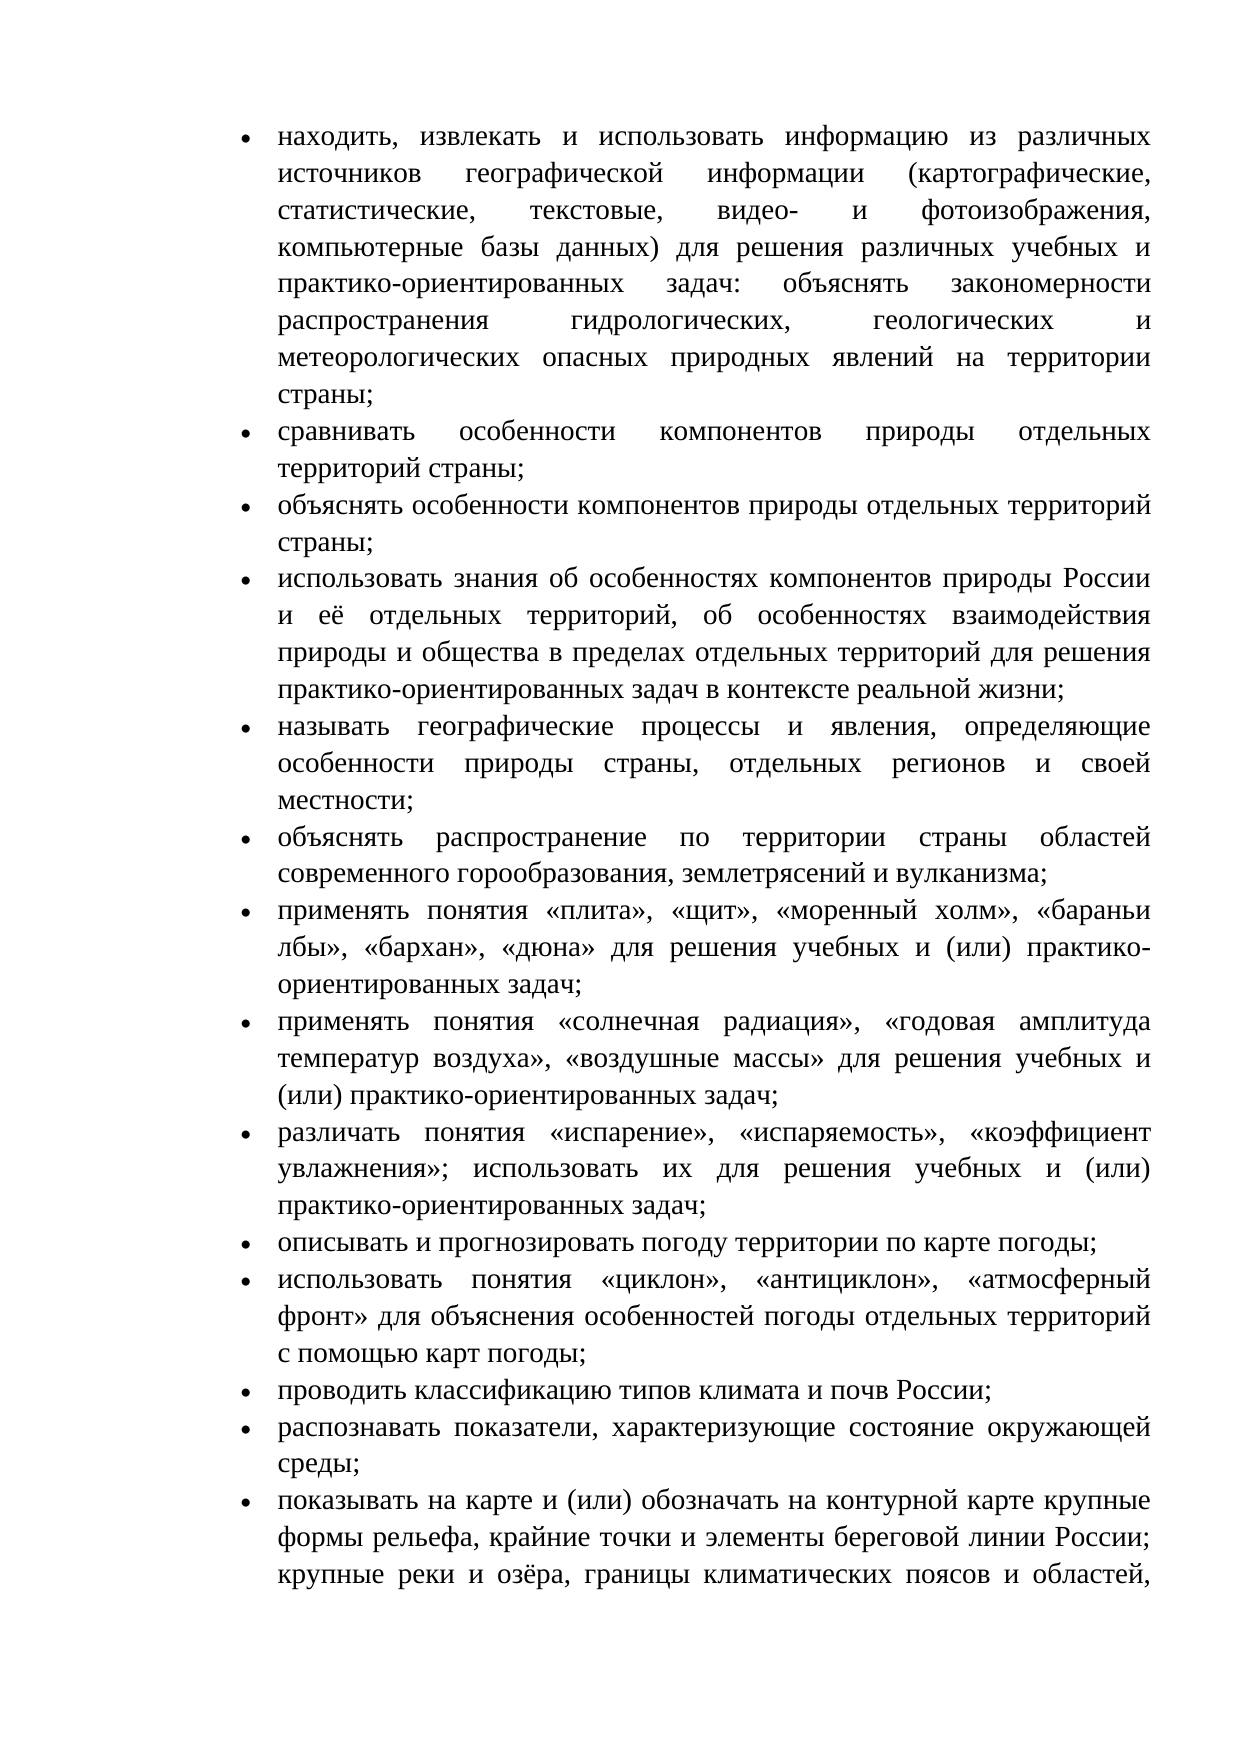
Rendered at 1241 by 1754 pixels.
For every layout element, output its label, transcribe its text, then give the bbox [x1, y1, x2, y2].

list описывать и прогнозировать погоду территории по карте погоды; [240, 1224, 1152, 1258]
list проводить классификацию типов климата и почв России; [240, 1372, 1152, 1405]
list различать понятия «испарение», «испаряемость», «коэффициент увлажнения»; использовать их для решения учебных и (или) практико-ориентированных задач; [240, 1114, 1152, 1221]
list использовать знания об особенностях компонентов природы России и её отдельных территорий, об особенностях взаимодействия природы и общества в пределах отдельных территорий для решения практико-ориентированных задач в контексте реальной жизни; [240, 561, 1152, 705]
list использовать понятия «циклон», «антициклон», «атмосферный фронт» для объяснения особенностей погоды отдельных территорий с помощью карт погоды; [240, 1261, 1152, 1368]
list называть географические процессы и явления, определяющие особенности природы страны, отдельных регионов и своей местности; [240, 708, 1152, 815]
list сравнивать особенности компонентов природы отдельных территорий страны; [240, 413, 1152, 483]
list применять понятия «солнечная радиация», «годовая амплитуда температур воздуха», «воздушные массы» для решения учебных и (или) практико-ориентированных задач; [240, 1003, 1152, 1110]
list применять понятия «плита», «щит», «моренный холм», «бараньи лбы», «бархан», «дюна» для решения учебных и (или) практико-ориентированных задач; [240, 892, 1152, 1000]
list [240, 1482, 1152, 1590]
list объяснять особенности компонентов природы отдельных территорий страны; [240, 487, 1152, 557]
list находить, извлекать и использовать информацию из различных источников географической информации (картографические, статистические, текстовые, видео- и фотоизображения, компьютерные базы данных) для решения различных учебных и практико-ориентированных задач: объяснять закономерности распространения гидрологических, геологических и метеорологических опасных природных явлений на территории страны; [240, 118, 1152, 410]
list распознавать показатели, характеризующие состояние окружающей среды; [240, 1409, 1152, 1479]
list объяснять распространение по территории страны областей современного горообразования, землетрясений и вулканизма; [240, 819, 1152, 889]
